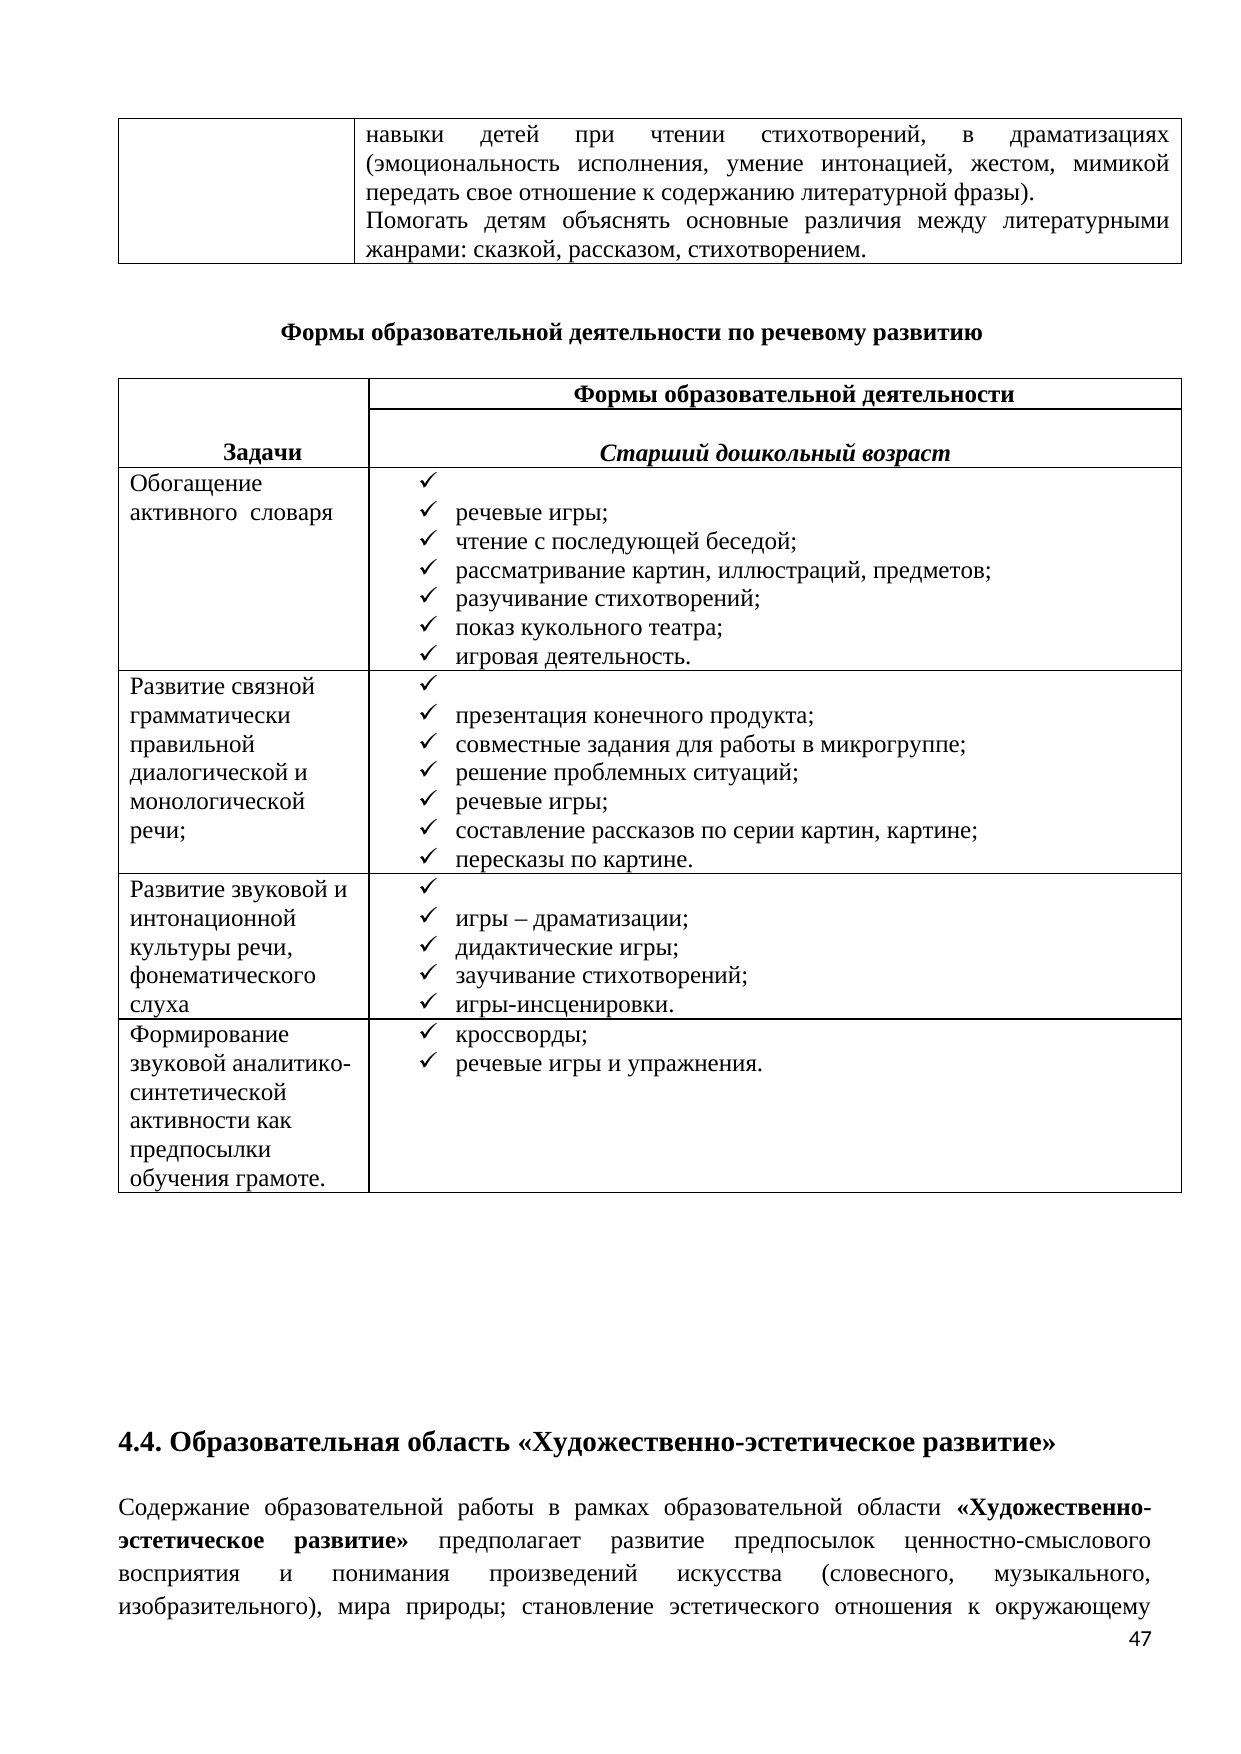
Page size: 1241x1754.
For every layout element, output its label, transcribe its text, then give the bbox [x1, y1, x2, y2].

text Формы образовательной деятельности по речевому развитию [118, 317, 1146, 346]
table_cell презентация конечного продукта; совместные задания для работы в микрогруппе; решение проблемных ситуаций; речевые игры; составление рассказов по серии картин, картине; пересказы по картине. [370, 671, 1181, 872]
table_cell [119, 119, 354, 263]
table_cell Старший дошкольный возраст [370, 410, 1181, 467]
table_cell кроссворды; речевые игры и упражнения. [370, 1020, 1181, 1192]
table_cell игры – драматизации; дидактические игры; заучивание стихотворений; игры-инсценировки. [370, 874, 1181, 1018]
table_header Формы образовательной деятельности [370, 379, 1181, 408]
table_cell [355, 119, 1181, 263]
text 4.4. Образовательная область «Художественно-эстетическое развитие» [118, 1424, 1152, 1458]
table_cell Развитие звуковой и интонационной культуры речи, фонематического слуха [119, 874, 368, 1018]
table_cell Обогащение активного словаря [119, 468, 368, 670]
table_cell речевые игры; чтение с последующей беседой; рассматривание картин, иллюстраций, предметов; разучивание стихотворений; показ кукольного театра; игровая деятельность. [370, 468, 1181, 670]
table_cell Развитие связной грамматически правильной диалогической и монологической речи; [119, 671, 368, 872]
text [118, 1492, 1152, 1620]
table_cell Формирование звуковой аналитико-синтетической активности как предпосылки обучения грамоте. [119, 1020, 368, 1192]
table_header Задачи [119, 379, 368, 467]
